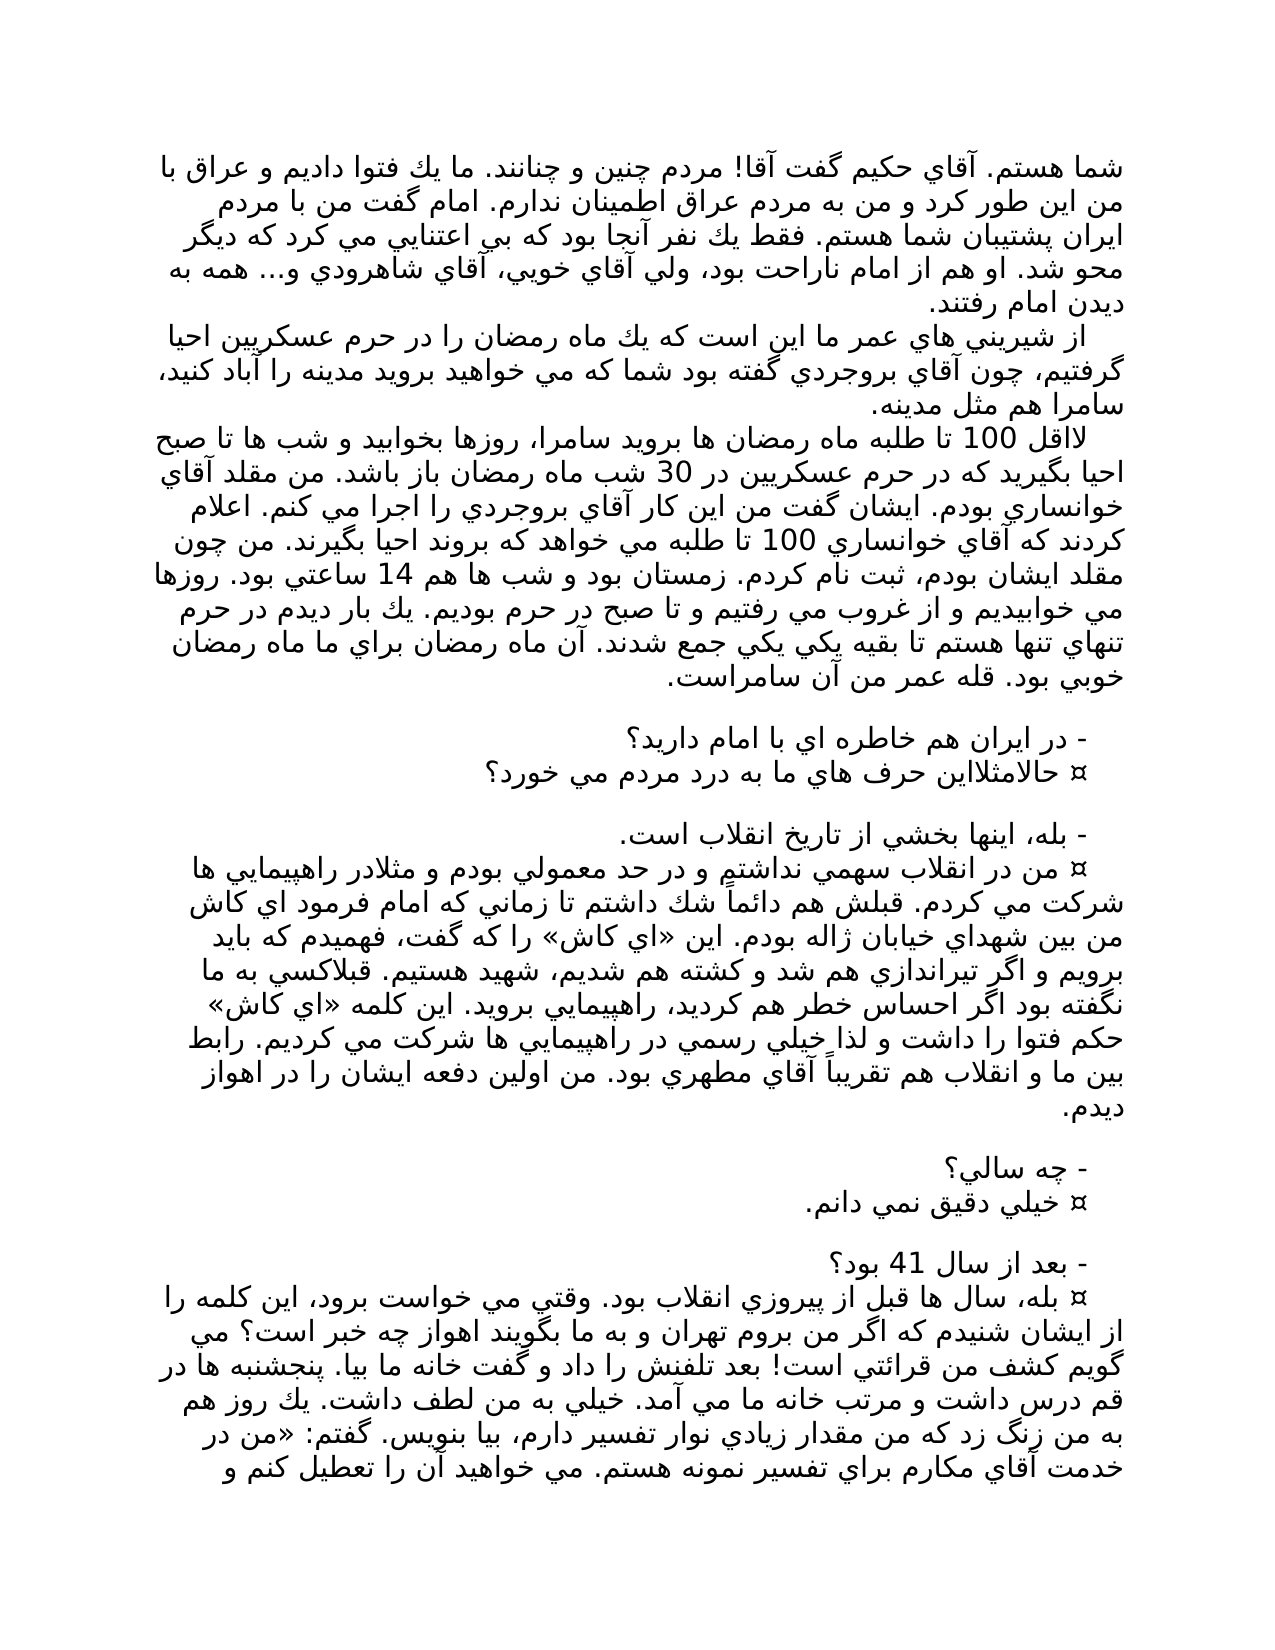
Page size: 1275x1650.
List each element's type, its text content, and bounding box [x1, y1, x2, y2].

text - بعد از سال 41 بود؟ [150, 1247, 1125, 1281]
text ¤ من در انقلاب سهمي نداشتم و در حد معمولي بودم و مثلادر راهپيمايي ها شركت مي كردم. قبلش هم دائماً شك داشتم تا زماني كه امام فرمود اي كاش من بين شهداي خيابان ژاله بودم. اين «اي كاش» را كه گفت، فهميدم كه بايد برويم و اگر تيراندازي هم شد و كشته هم شديم، شهيد هستيم. قبلاكسي به ما نگفته بود اگر احساس خطر هم كرديد، راهپيمايي برويد. اين كلمه «اي كاش» حكم فتوا را داشت و لذا خيلي رسمي در راهپيمايي ها شركت مي كرديم. رابط بين ما و انقلاب هم تقريباً آقاي مطهري بود. من اولين دفعه ايشان را در اهواز ديدم. [150, 851, 1125, 1123]
text - چه سالي؟ [150, 1151, 1125, 1185]
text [150, 1281, 1125, 1484]
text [150, 150, 1125, 320]
text از شيريني هاي عمر ما اين است كه يك ماه رمضان را در حرم عسكريين احيا گرفتيم، چون آقاي بروجردي گفته بود شما كه مي خواهيد برويد مدينه را آباد كنيد، سامرا هم مثل مدينه. [150, 320, 1125, 422]
text - در ايران هم خاطره اي با امام داريد؟ [150, 721, 1125, 755]
text ¤ حالامثلااين حرف هاي ما به درد مردم مي خورد؟ [150, 755, 1125, 789]
text - بله، اينها بخشي از تاريخ انقلاب است. [150, 817, 1125, 851]
text ¤ خيلي دقيق نمي دانم. [150, 1185, 1125, 1219]
text لااقل 100 تا طلبه ماه رمضان ها برويد سامرا، روزها بخوابيد و شب ها تا صبح احيا بگيريد كه در حرم عسكريين در 30 شب ماه رمضان باز باشد. من مقلد آقاي خوانساري بودم. ايشان گفت من اين كار آقاي بروجردي را اجرا مي كنم. اعلام كردند كه آقاي خوانساري 100 تا طلبه مي خواهد كه بروند احيا بگيرند. من چون مقلد ايشان بودم، ثبت نام كردم. زمستان بود و شب ها هم 14 ساعتي بود. روزها مي خوابيديم و از غروب مي رفتيم و تا صبح در حرم بوديم. يك بار ديدم در حرم تنهاي تنها هستم تا بقيه يكي يكي جمع شدند. آن ماه رمضان براي ما ماه رمضان خوبي بود. قله عمر من آن سامراست. [150, 422, 1125, 693]
